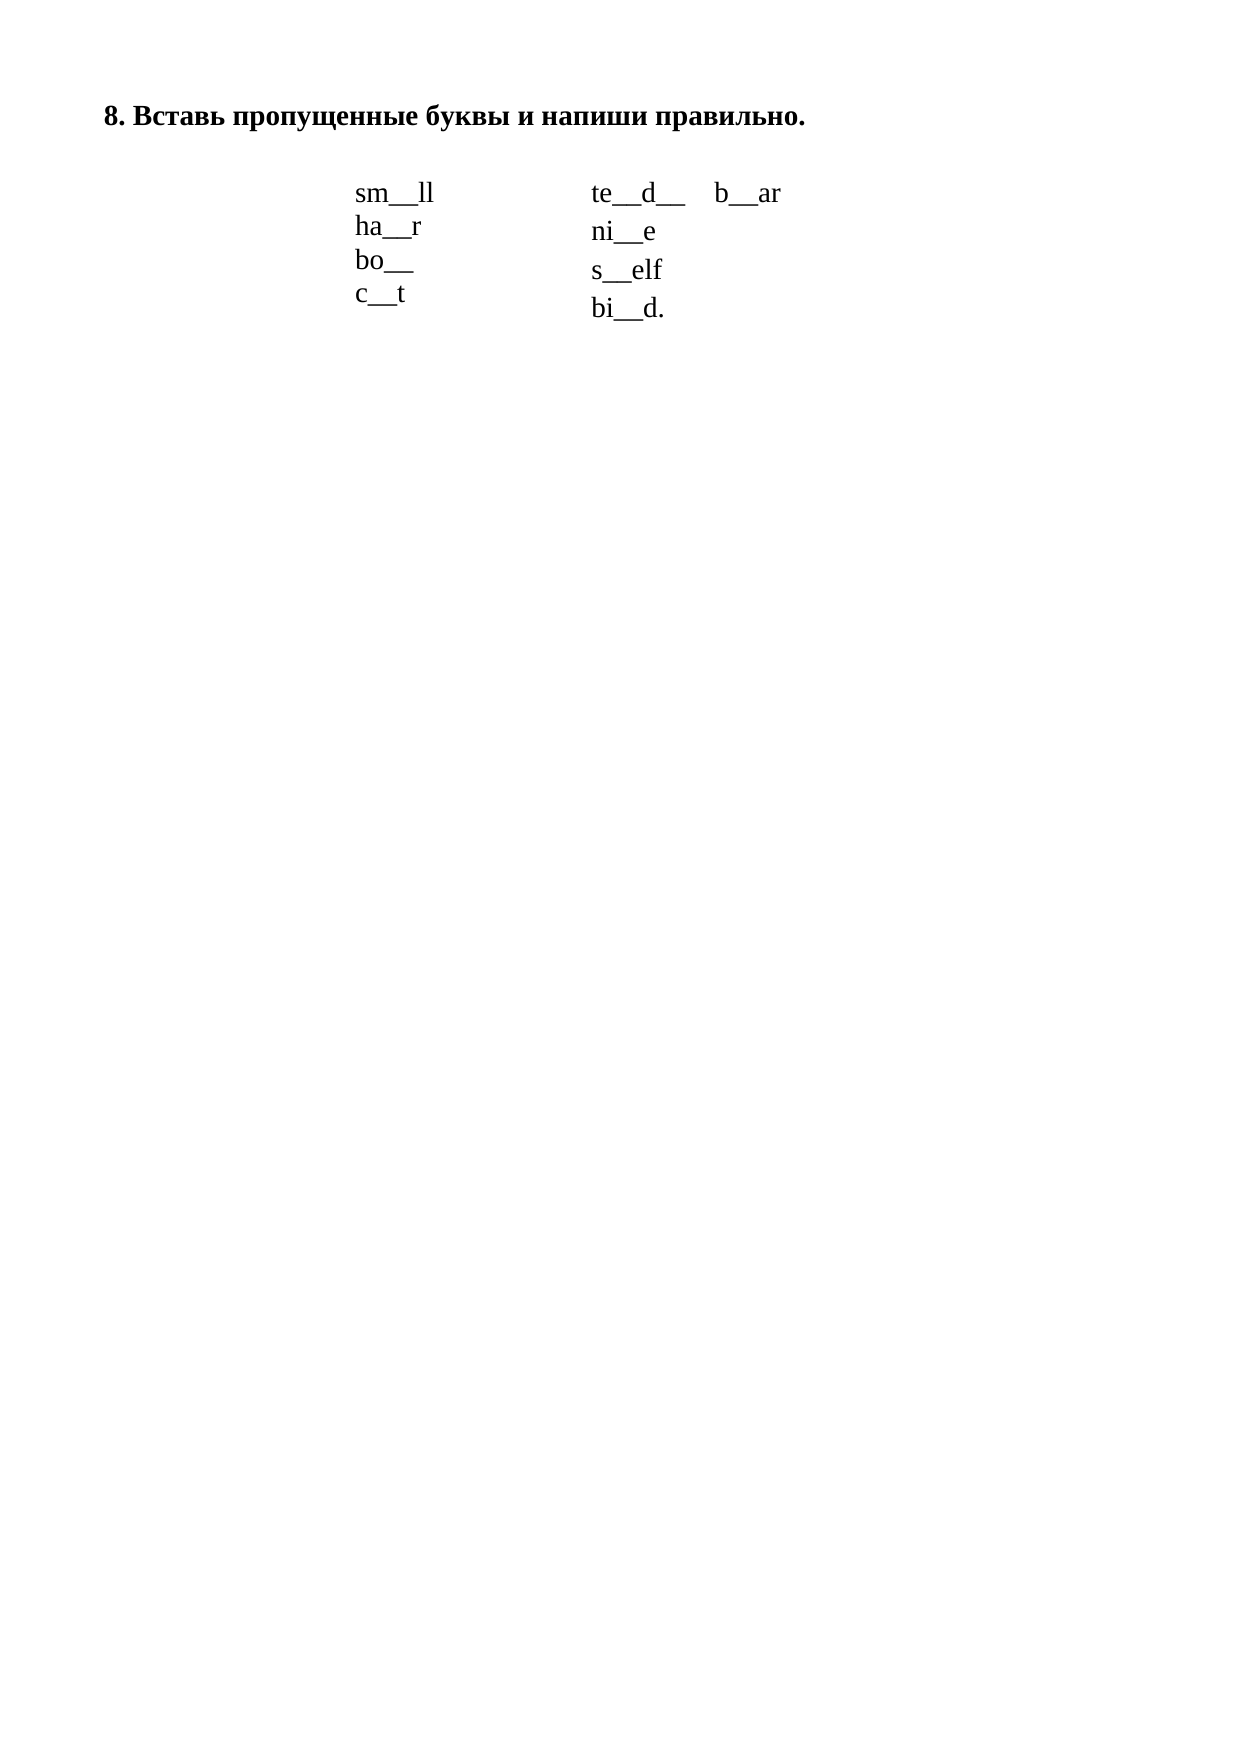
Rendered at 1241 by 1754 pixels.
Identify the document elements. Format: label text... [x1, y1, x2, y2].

text 8. Вставь пропущенные буквы и напиши правильно. [59, 98, 1181, 131]
table_header sm__ll ha__r bo__ c__t [299, 175, 580, 328]
table_header te__d__ b__ar ni__e s__elf bi__d. [580, 175, 941, 328]
